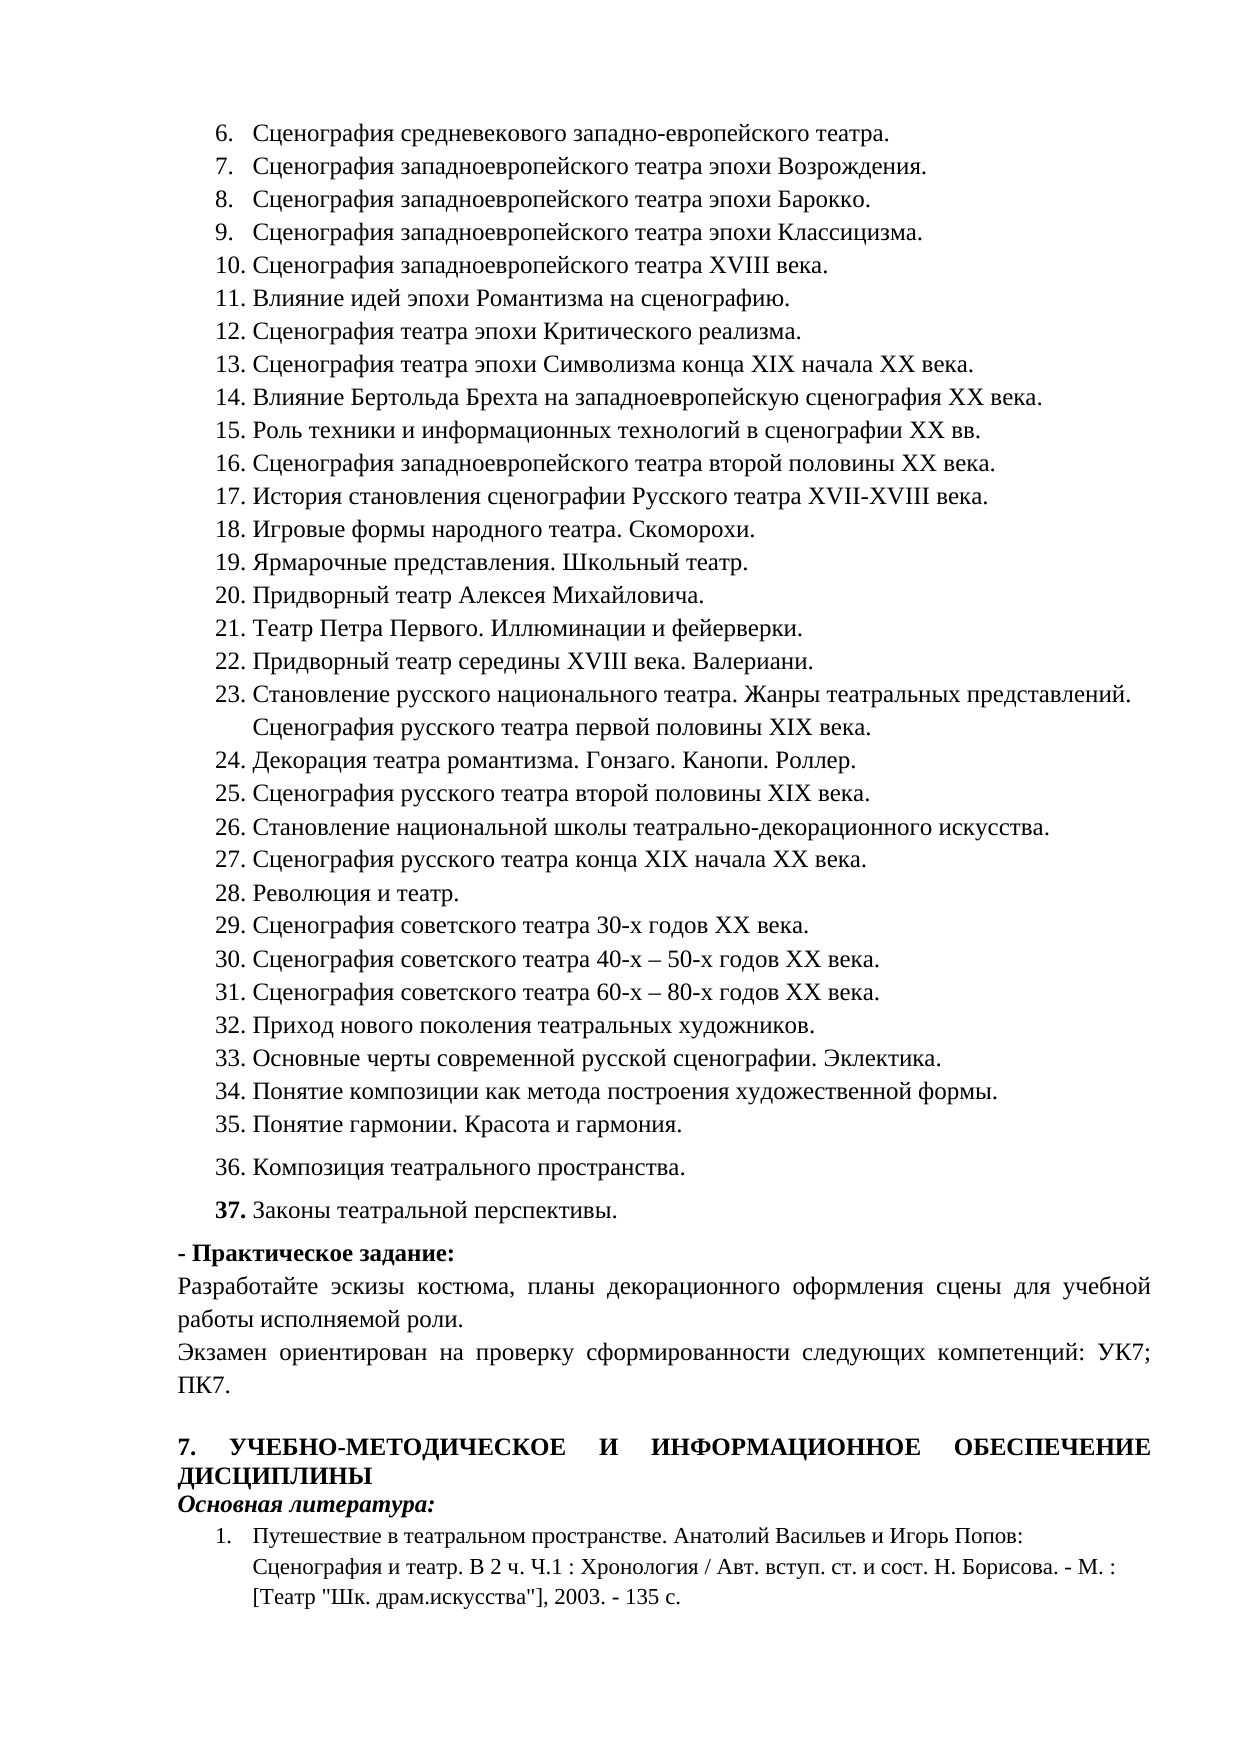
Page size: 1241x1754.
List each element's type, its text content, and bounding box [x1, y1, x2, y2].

list Сценография русского театра конца XIX начала XX века. [215, 844, 1152, 873]
text Разработайте эскизы костюма, планы декорационного оформления сцены для учебной работы исполняемой роли. [177, 1271, 1152, 1333]
list Сценография западноевропейского театра XVIII века. [215, 250, 1152, 279]
list Театр Петра Первого. Иллюминации и фейерверки. [215, 613, 1152, 642]
list Влияние идей эпохи Романтизма на сценографию. [215, 283, 1152, 312]
list Сценография советского театра 40-х – 50-х годов XX века. [215, 944, 1152, 972]
list Сценография западноевропейского театра второй половины XX века. [215, 448, 1152, 477]
list Сценография западноевропейского театра эпохи Классицизма. [215, 217, 1152, 246]
list Сценография театра эпохи Символизма конца XIX начала XX века. [215, 349, 1152, 378]
list Становление национальной школы театрально-декорационного искусства. [215, 812, 1152, 840]
list Сценография средневекового западно-европейского театра. [215, 118, 1152, 147]
list Придворный театр середины XVIII века. Валериани. [215, 646, 1152, 675]
list Революция и театр. [215, 878, 1152, 906]
list Влияние Бертольда Брехта на западноевропейскую сценография XX века. [215, 382, 1152, 411]
list Сценография западноевропейского театра эпохи Барокко. [215, 184, 1152, 213]
list Придворный театр Алексея Михайловича. [215, 580, 1152, 609]
list Понятие гармонии. Красота и гармония. [215, 1109, 1152, 1137]
text - Практическое задание: [177, 1238, 1152, 1267]
list Сценография театра эпохи Критического реализма. [215, 316, 1152, 345]
list Игровые формы народного театра. Скоморохи. [215, 514, 1152, 543]
text Основная литература: [177, 1489, 1152, 1518]
list Путешествие в театральном пространстве. Анатолий Васильев и Игорь Попов: Сценография и театр. В 2 ч. Ч.1 : Хронология / Авт. вступ. ст. и сост. Н. Борисова. - М. : [Театр "Шк. драм.искусства"], 2003. - 135 с. [215, 1522, 1152, 1609]
list Декорация театра романтизма. Гонзаго. Канопи. Роллер. [215, 746, 1152, 774]
text 7. УЧЕБНО-МЕТОДИЧЕСКОЕ И ИНФОРМАЦИОННОЕ ОБЕСПЕЧЕНИЕ ДИСЦИПЛИНЫ [177, 1432, 1152, 1489]
text Экзамен ориентирован на проверку сформированности следующих компетенций: УК7; ПК7. [177, 1337, 1152, 1399]
list Сценография западноевропейского театра эпохи Возрождения. [215, 151, 1152, 180]
list Композиция театрального пространства. [215, 1152, 1152, 1181]
list Приход нового поколения театральных художников. [215, 1010, 1152, 1038]
list Сценография советского театра 30-х годов XX века. [215, 911, 1152, 939]
list История становления сценографии Русского театра XVII-XVIII века. [215, 481, 1152, 510]
list Законы театральной перспективы. [215, 1195, 1152, 1224]
list Основные черты современной русской сценографии. Эклектика. [215, 1043, 1152, 1071]
list Ярмарочные представления. Школьный театр. [215, 547, 1152, 576]
list Сценография русского театра второй половины XIX века. [215, 778, 1152, 807]
list Понятие композиции как метода построения художественной формы. [215, 1076, 1152, 1104]
list Становление русского национального театра. Жанры театральных представлений. Сценография русского театра первой половины XIX века. [215, 679, 1152, 741]
list Роль техники и информационных технологий в сценографии XX вв. [215, 415, 1152, 444]
list Сценография советского театра 60-х – 80-х годов XX века. [215, 977, 1152, 1005]
